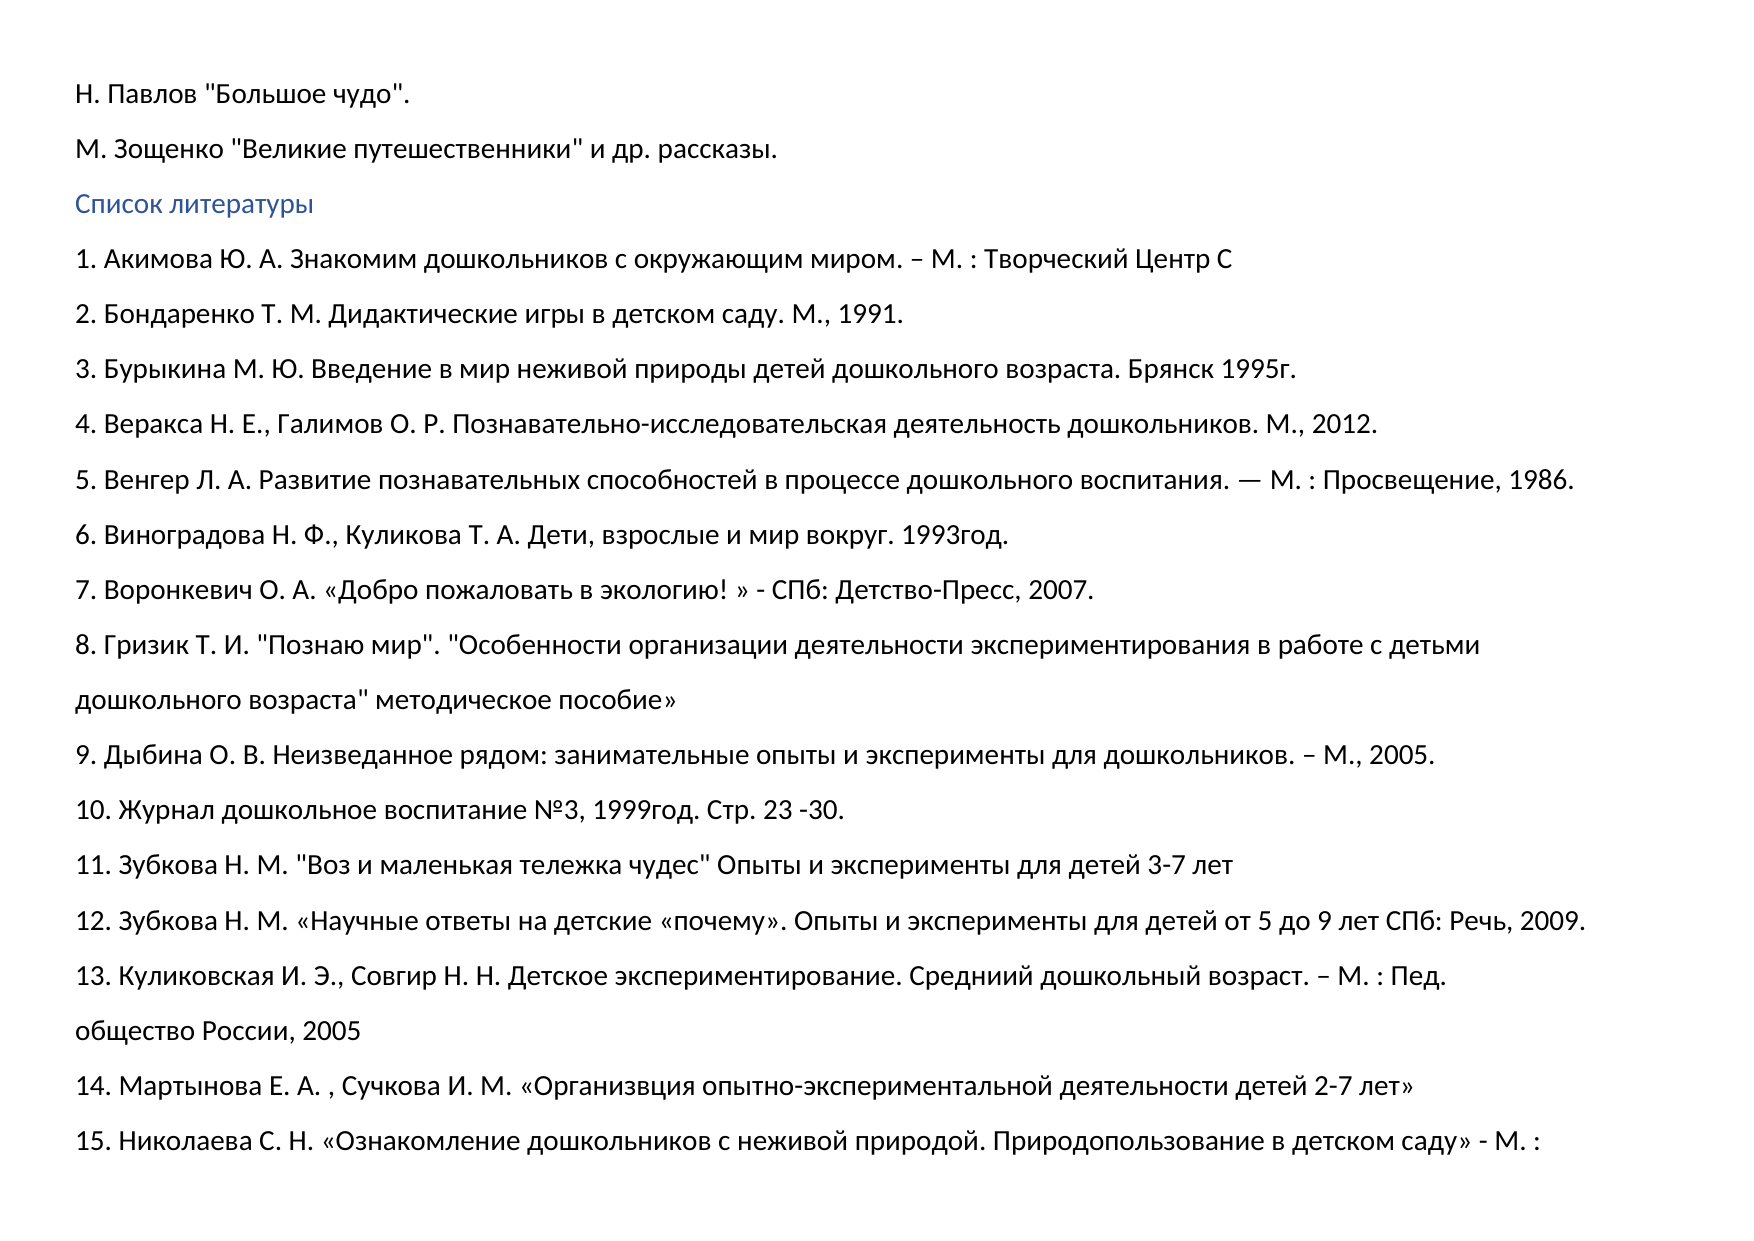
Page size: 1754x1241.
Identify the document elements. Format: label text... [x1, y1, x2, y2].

text 2. Бондаренко Т. М. Дидактические игры в детском саду. М., 1991. [75, 295, 1679, 331]
text дошкольного возраста" методическое пособие» [75, 681, 1679, 717]
text 6. Виноградова Н. Ф., Куликова Т. А. Дети, взрослые и мир вокруг. 1993год. [75, 516, 1679, 551]
text 11. Зубкова Н. М. "Воз и маленькая тележка чудес" Опыты и эксперименты для детей 3-7 лет [75, 846, 1679, 882]
text 14. Мартынова Е. А. , Сучкова И. М. «Организвция опытно-экспериментальной деятельности детей 2-7 лет» [75, 1067, 1679, 1102]
text 15. Николаева С. Н. «Ознакомление дошкольников с неживой природой. Природопользование в детском саду» - М. : [75, 1122, 1679, 1158]
text 12. Зубкова Н. М. «Научные ответы на детские «почему». Опыты и эксперименты для детей от 5 до 9 лет СПб: Речь, 2009. [75, 902, 1679, 937]
text 1. Акимова Ю. А. Знакомим дошкольников с окружающим миром. – М. : Творческий Центр С [75, 240, 1679, 276]
text М. Зощенко "Великие путешественники" и др. рассказы. [75, 130, 1679, 166]
text 3. Бурыкина М. Ю. Введение в мир неживой природы детей дошкольного возраста. Брянск 1995г. [75, 351, 1679, 386]
text 9. Дыбина О. В. Неизведанное рядом: занимательные опыты и эксперименты для дошкольников. – М., 2005. [75, 736, 1679, 772]
text 10. Журнал дошкольное воспитание №3, 1999год. Стр. 23 -30. [75, 791, 1679, 827]
text Список литературы [75, 185, 1679, 221]
text 5. Венгер Л. А. Развитие познавательных способностей в процессе дошкольного воспитания. — М. : Просвещение, 1986. [75, 461, 1679, 496]
text 8. Гризик Т. И. "Познаю мир". "Особенности организации деятельности экспериментирования в работе с детьми [75, 626, 1679, 662]
text общество России, 2005 [75, 1012, 1679, 1047]
text Н. Павлов "Большое чудо". [75, 75, 1679, 111]
text 4. Веракса Н. Е., Галимов О. Р. Познавательно-исследовательская деятельность дошкольников. М., 2012. [75, 406, 1679, 441]
text 7. Воронкевич О. А. «Добро пожаловать в экологию! » - СПб: Детство-Пресс, 2007. [75, 571, 1679, 607]
text 13. Куликовская И. Э., Совгир Н. Н. Детское экспериментирование. Средниий дошкольный возраст. – М. : Пед. [75, 957, 1679, 992]
